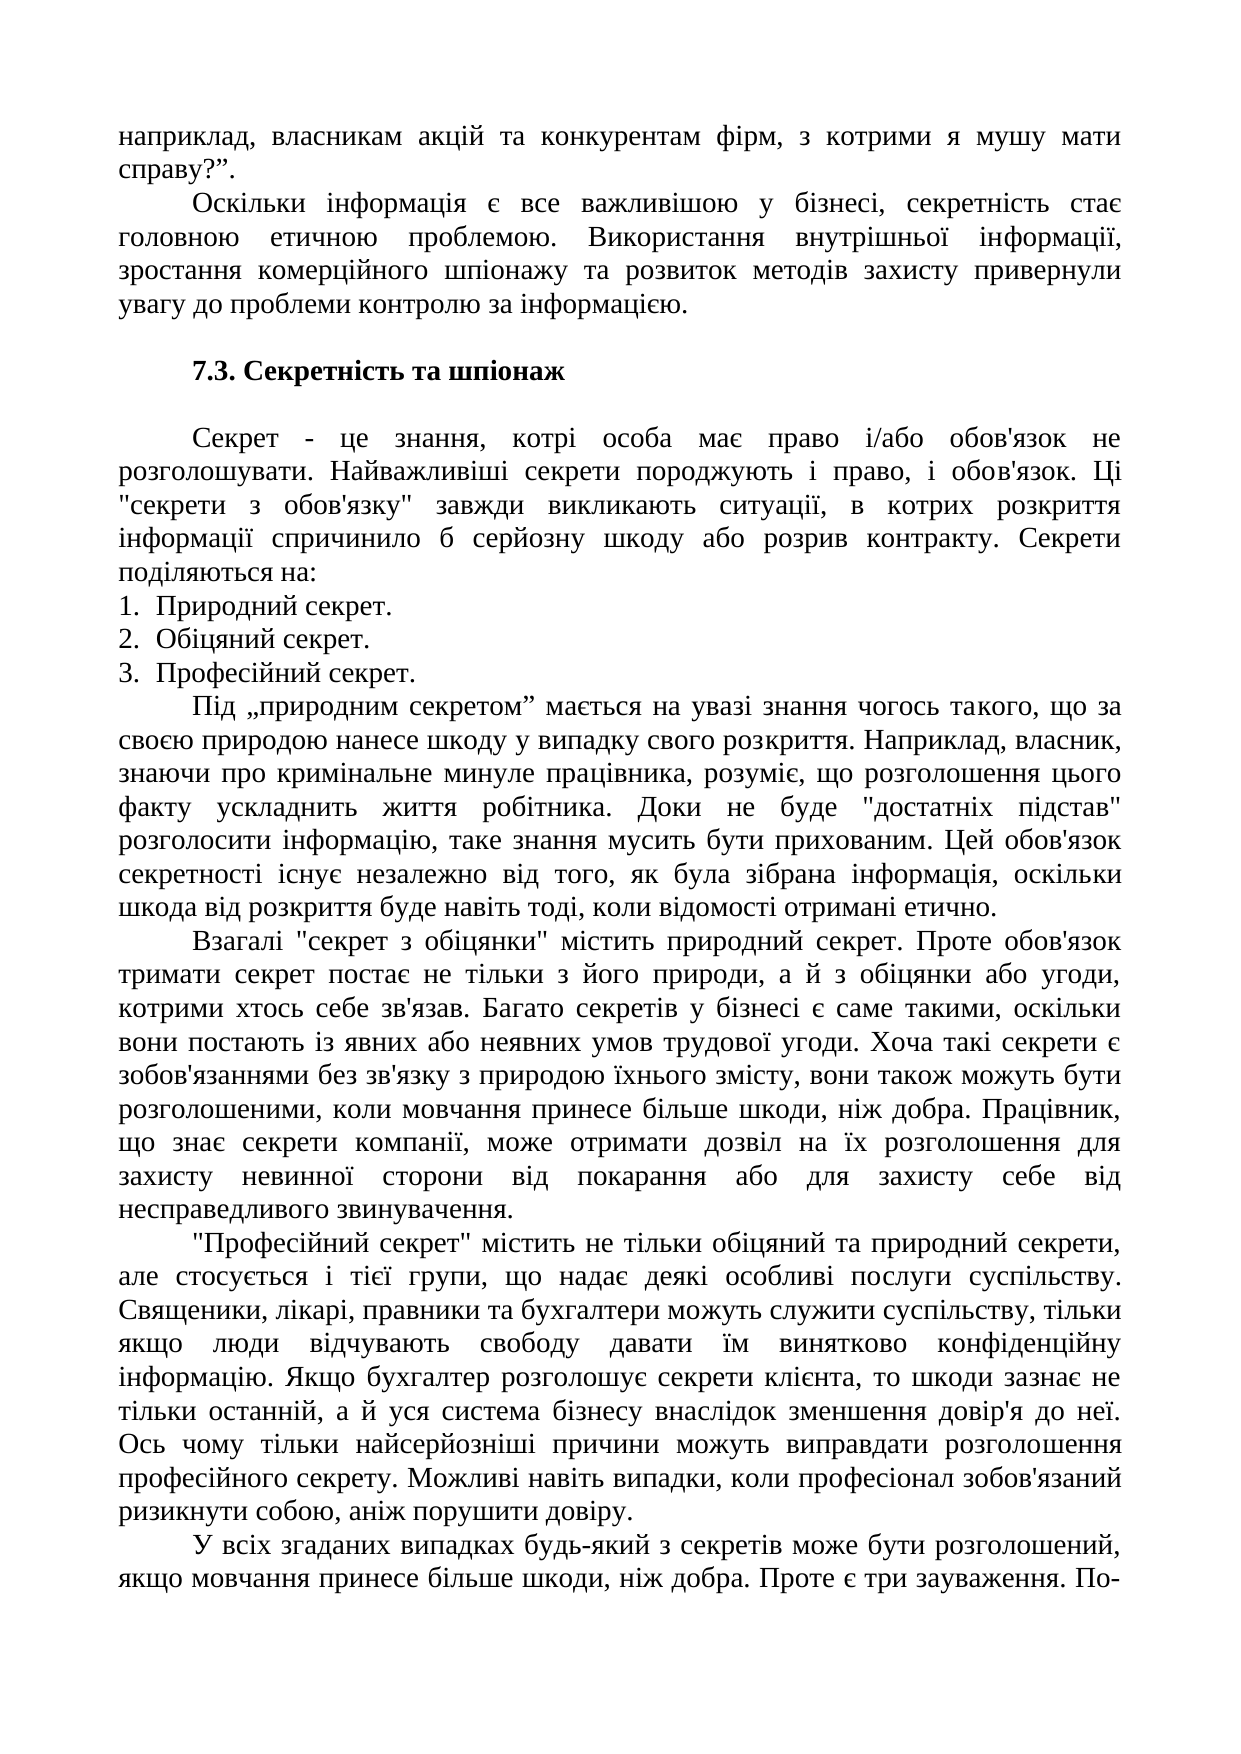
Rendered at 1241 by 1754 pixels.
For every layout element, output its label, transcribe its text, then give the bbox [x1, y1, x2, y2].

text "Професійний секрет" містить не тільки обіцяний та природний секрети, але стосується і тієї групи, що надає деякі особливі послуги суспільству. Священики, лікарі, правники та бухгалтери можуть служити суспільству, тільки якщо люди відчувають свободу давати їм винятково конфіденційну інформацію. Якщо бухгалтер розголошує секрети клієнта, то шкоди зазнає не тільки останній, а й уся система бізнесу внаслідок зменшення довір'я до неї. Ось чому тільки найсерйозніші причини можуть виправдати розголошення професійного секрету. Можливі навіть випадки, коли професіонал зобов'язаний ризикнути собою, аніж порушити довіру. [118, 1225, 1122, 1527]
text Оскільки інформація є все важливішою у бізнесі, секретність стає головною етичною проблемою. Використання внутрішньої інформації, зростання комерційного шпіонажу та розвиток методів захисту привернули увагу до проблеми контролю за інформацією. [118, 185, 1122, 319]
list Професійний секрет. [118, 655, 1122, 688]
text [118, 1527, 1122, 1594]
text 7.3. Секретність та шпіонаж [118, 353, 1122, 386]
list Природний секрет. [118, 588, 1122, 621]
text Секрет - це знання, котрі особа має право і/або обов'язок не розголошувати. Найважливіші секрети породжують і право, і обов'язок. Ці "секрети з обов'язку" завжди викликають ситуації, в котрих розкриття інформації спричинило б серйозну шкоду або розрив контракту. Секрети поділяються на: [118, 420, 1122, 588]
text Взагалі "секрет з обіцянки" містить природний секрет. Проте обов'язок тримати секрет постає не тільки з його природи, а й з обіцянки або угоди, котрими хтось себе зв'язав. Багато секретів у бізнесі є саме такими, оскільки вони постають із явних або неявних умов трудової угоди. Хоча такі секрети є зобов'язаннями без зв'язку з природою їхнього змісту, вони також можуть бути розголошеними, коли мовчання принесе більше шкоди, ніж добра. Працівник, що знає секрети компанії, може отримати дозвіл на їх розголошення для захисту невинної сторони від покарання або для захисту себе від несправедливого звинувачення. [118, 923, 1122, 1225]
text Під „природним секретом” мається на увазі знання чогось такого, що за своєю природою нанесе шкоду у випадку свого розкриття. Наприклад, власник, знаючи про кримінальне минуле працівника, розуміє, що розголошення цього факту ускладнить життя робітника. Доки не буде "достатніх підстав" розголосити інформацію, таке знання мусить бути прихованим. Цей обов'язок секретності існує незалежно від того, як була зібрана інформація, оскільки шкода від розкриття буде навіть тоді, коли відомості отримані етично. [118, 688, 1122, 923]
list Обіцяний секрет. [118, 621, 1122, 655]
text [118, 118, 1122, 185]
